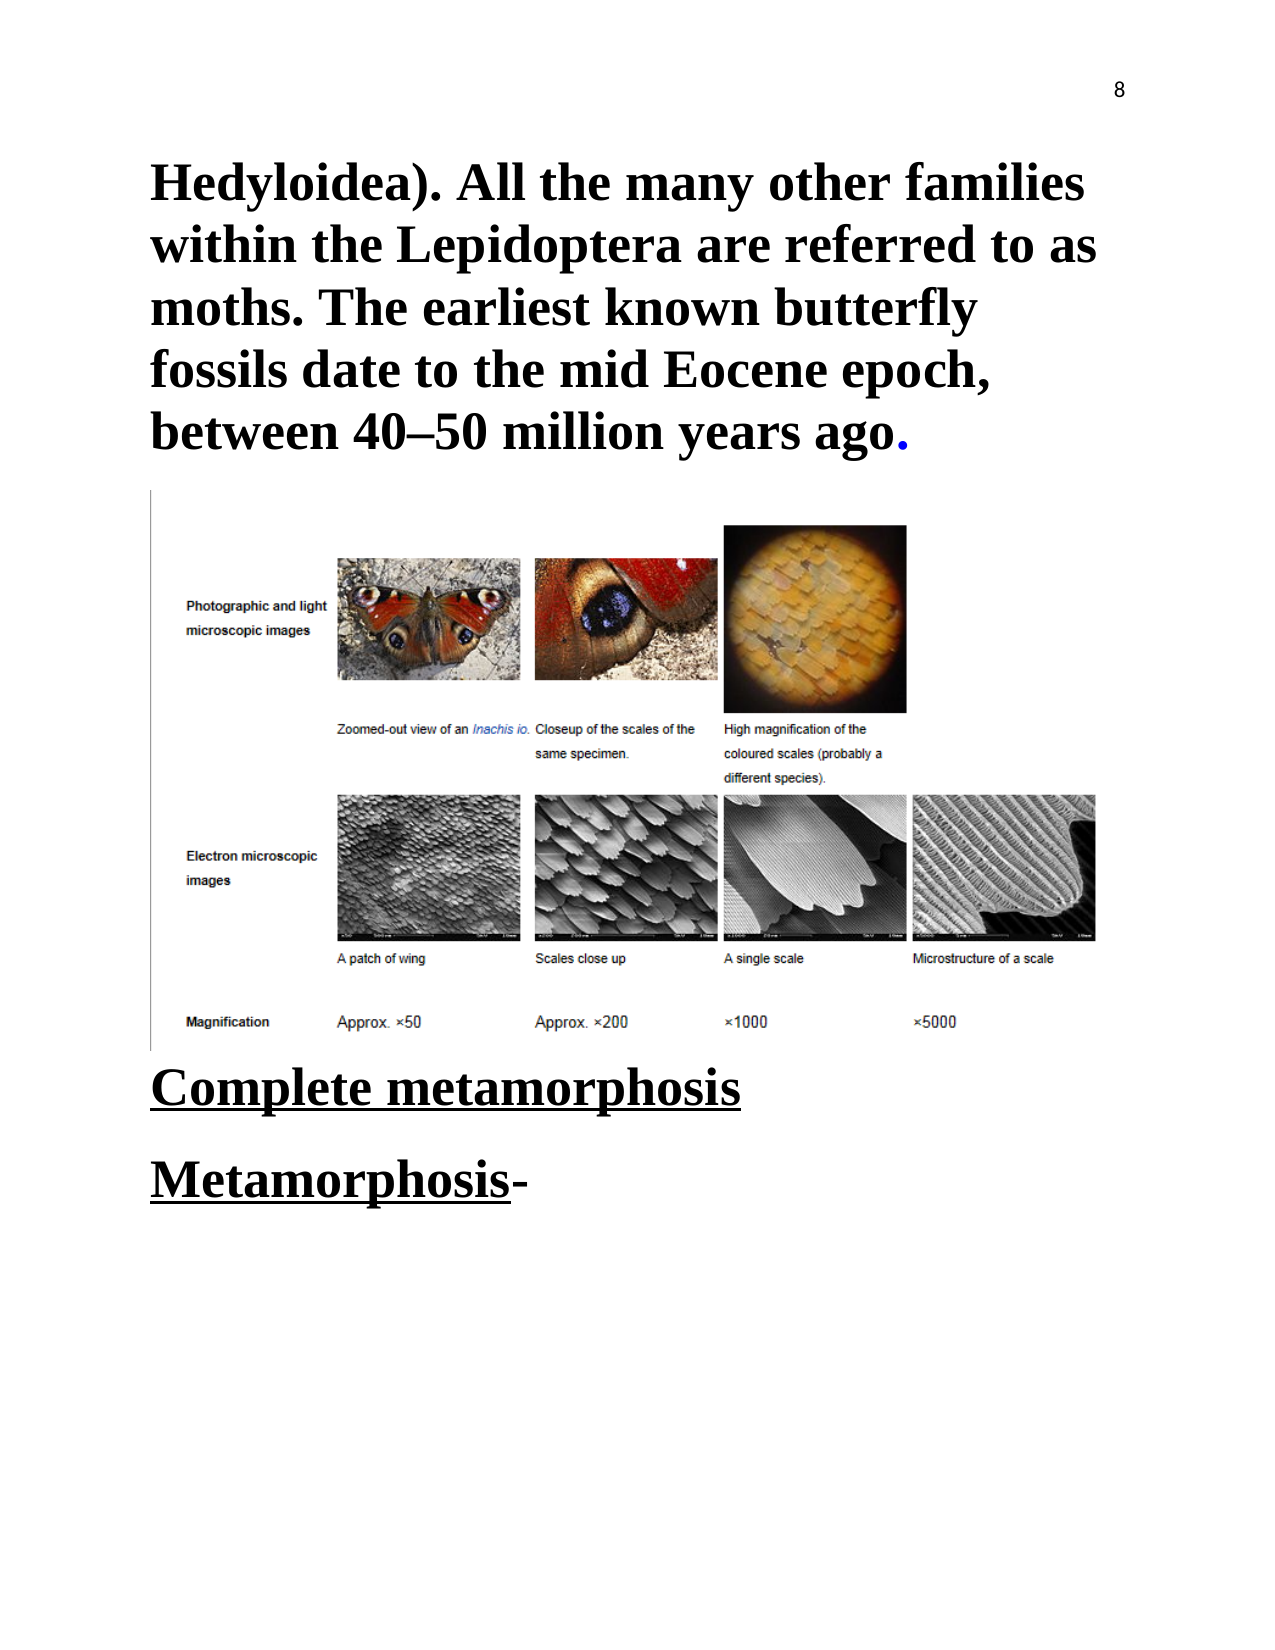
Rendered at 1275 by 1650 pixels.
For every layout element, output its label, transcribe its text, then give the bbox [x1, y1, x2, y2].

text Complete metamorphosis [150, 1055, 1125, 1117]
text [150, 150, 1125, 461]
picture [150, 490, 1125, 1051]
text Metamorphosis- [150, 1147, 1125, 1209]
